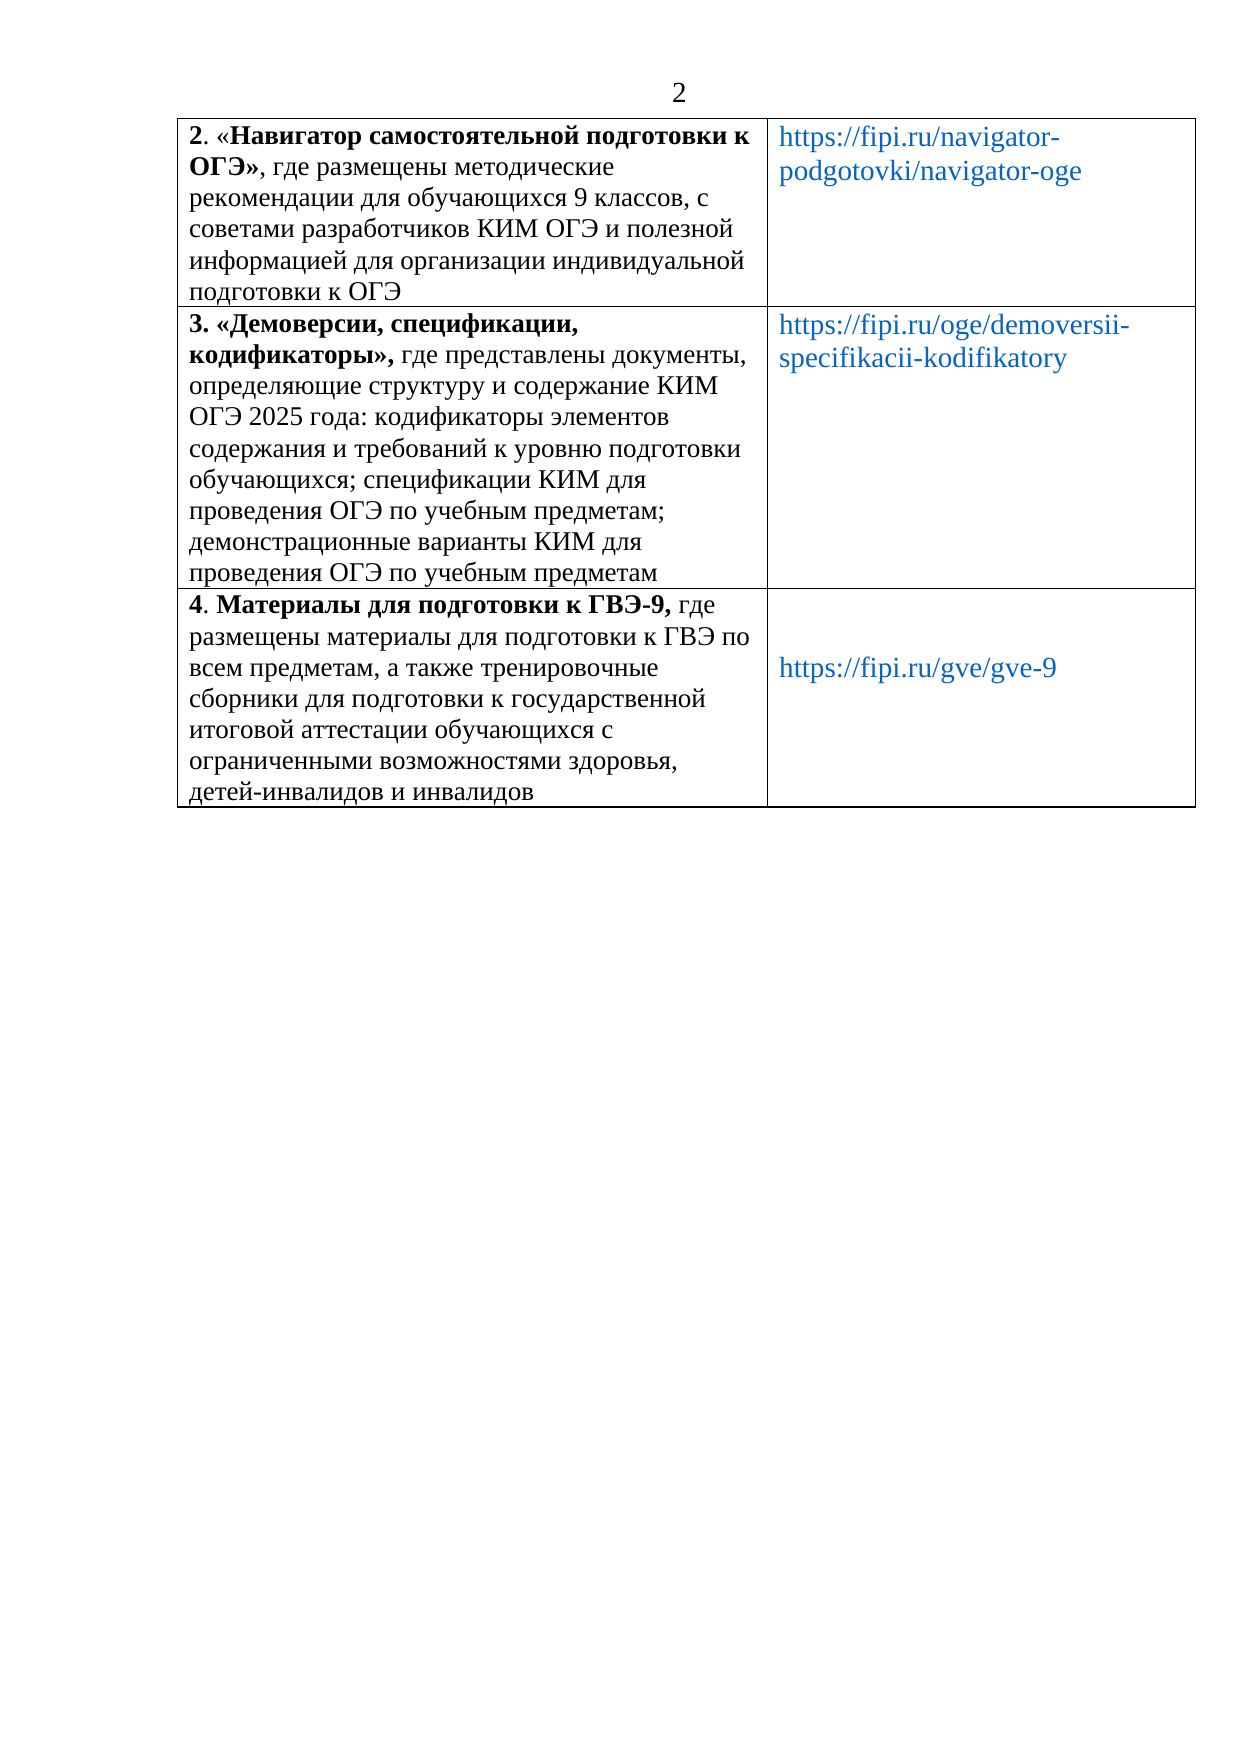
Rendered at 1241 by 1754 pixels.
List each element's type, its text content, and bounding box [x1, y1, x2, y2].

table_cell https://fipi.ru/navigator-podgotovki/navigator-oge [768, 119, 1195, 306]
table_cell https://fipi.ru/oge/demoversii-specifikacii-kodifikatory [768, 307, 1195, 587]
table_cell 2. «Навигатор самостоятельной подготовки к ОГЭ», где размещены методические рекомендации для обучающихся 9 классов, с советами разработчиков КИМ ОГЭ и полезной информацией для организации индивидуальной подготовки к ОГЭ [178, 119, 767, 306]
table_cell 4. Материалы для подготовки к ГВЭ-9, где размещены материалы для подготовки к ГВЭ по всем предметам, а также тренировочные сборники для подготовки к государственной итоговой аттестации обучающихся с ограниченными возможностями здоровья, детей-инвалидов и инвалидов [178, 589, 767, 806]
table_cell 3. «Демоверсии, спецификации, кодификаторы», где представлены документы, определяющие структуру и содержание КИМ ОГЭ 2025 года: кодификаторы элементов содержания и требований к уровню подготовки обучающихся; спецификации КИМ для проведения ОГЭ по учебным предметам; демонстрационные варианты КИМ для проведения ОГЭ по учебным предметам [178, 307, 767, 587]
table_cell https://fipi.ru/gve/gve-9 [768, 589, 1195, 806]
